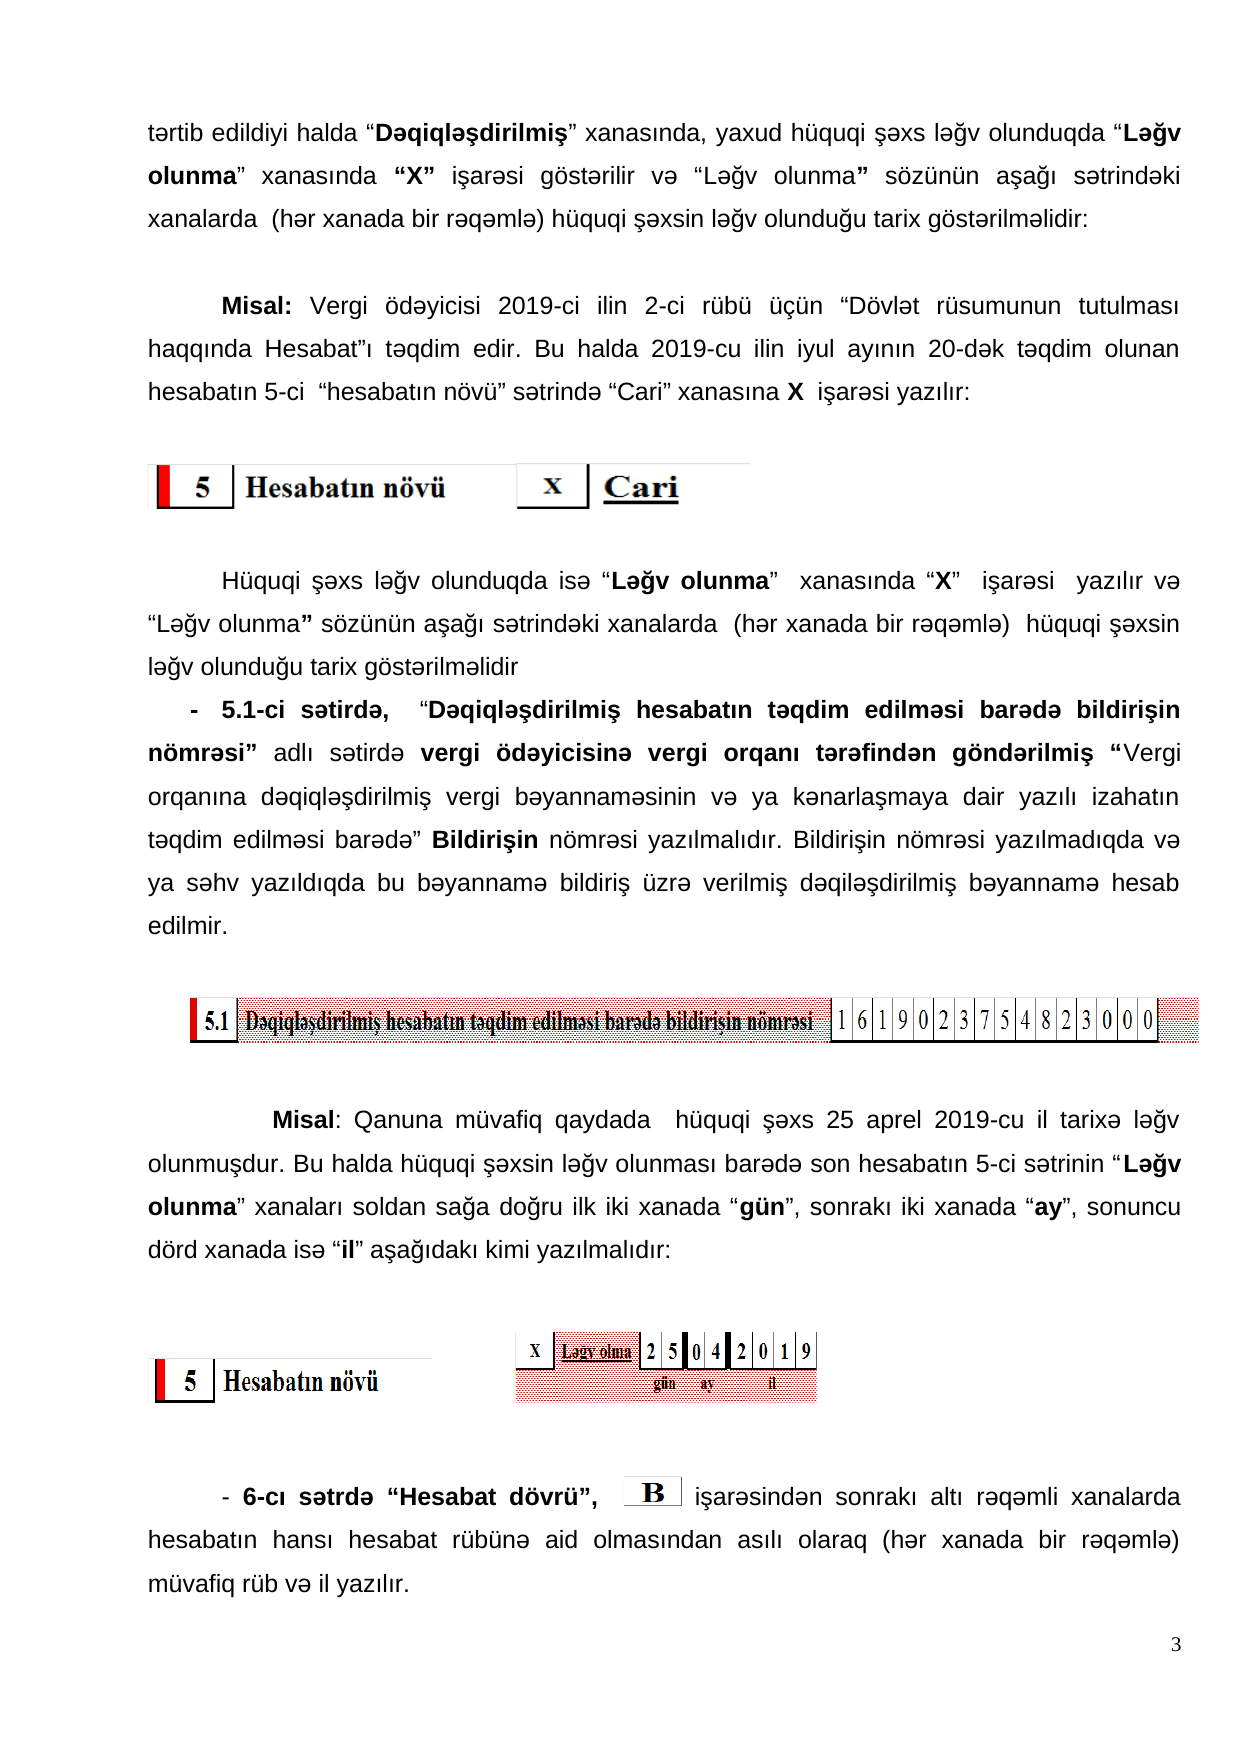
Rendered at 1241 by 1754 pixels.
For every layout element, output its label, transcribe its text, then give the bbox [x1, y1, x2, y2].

text Misal: Qanuna müvafiq qaydada hüquqi şəxs 25 aprel 2019-cu il tarixə ləğv olunmuşdur. Bu halda hüquqi şəxsin ləğv olunması barədə son hesabatın 5-ci sətrinin “Ləğv olunma” xanaları soldan sağa doğru ilk iki xanada “gün”, sonrakı iki xanada “ay”, sonuncu dörd xanada isə “il” aşağıdakı kimi yazılmalıdır: [148, 1105, 1181, 1263]
picture [147, 463, 751, 509]
text Misal: Vergi ödəyicisi 2019-ci ilin 2-ci rübü üçün “Dövlət rüsumunun tutulması haqqında Hesabat”ı təqdim edir. Bu halda 2019-cu ilin iyul ayının 20-dək təqdim olunan hesabatın 5-ci “hesabatın növü” sətrində “Cari” xanasına X işarəsi yazılır: [148, 291, 1181, 406]
text Hüquqi şəxs ləğv olunduqda isə “Ləğv olunma” xanasında “X” işarəsi yazılır və “Ləğv olunma” sözünün aşağı sətrindəki xanalarda (hər xanada bir rəqəmlə) hüquqi şəxsin ləğv olunduğu tarix göstərilməlidir [148, 566, 1181, 681]
picture [189, 997, 1199, 1043]
picture [147, 1358, 433, 1403]
list 5.1-ci sətirdə, “Dəqiqləşdirilmiş hesabatın təqdim edilməsi barədə bildirişin nömrəsi” adlı sətirdə vergi ödəyicisinə vergi orqanı tərəfindən göndərilmiş “Vergi orqanına dəqiqləşdirilmiş vergi bəyannaməsinin və ya kənarlaşmaya dair yazılı izahatın təqdim edilməsi barədə” Bildirişin nömrəsi yazılmalıdır. Bildirişin nömrəsi yazılmadıqda və ya səhv yazıldıqda bu bəyannamə bildiriş üzrə verilmiş dəqiləşdirilmiş bəyannamə hesab edilmir. [148, 695, 1181, 940]
picture [515, 1332, 817, 1403]
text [148, 118, 1181, 233]
text - 6-cı sətrdə “Hesabat dövrü”, işarəsindən sonrakı altı rəqəmli xanalarda hesabatın hansı hesabat rübünə aid olmasından asılı olaraq (hər xanada bir rəqəmlə) müvafiq rüb və il yazılır. [148, 1476, 1181, 1597]
picture [623, 1476, 682, 1506]
